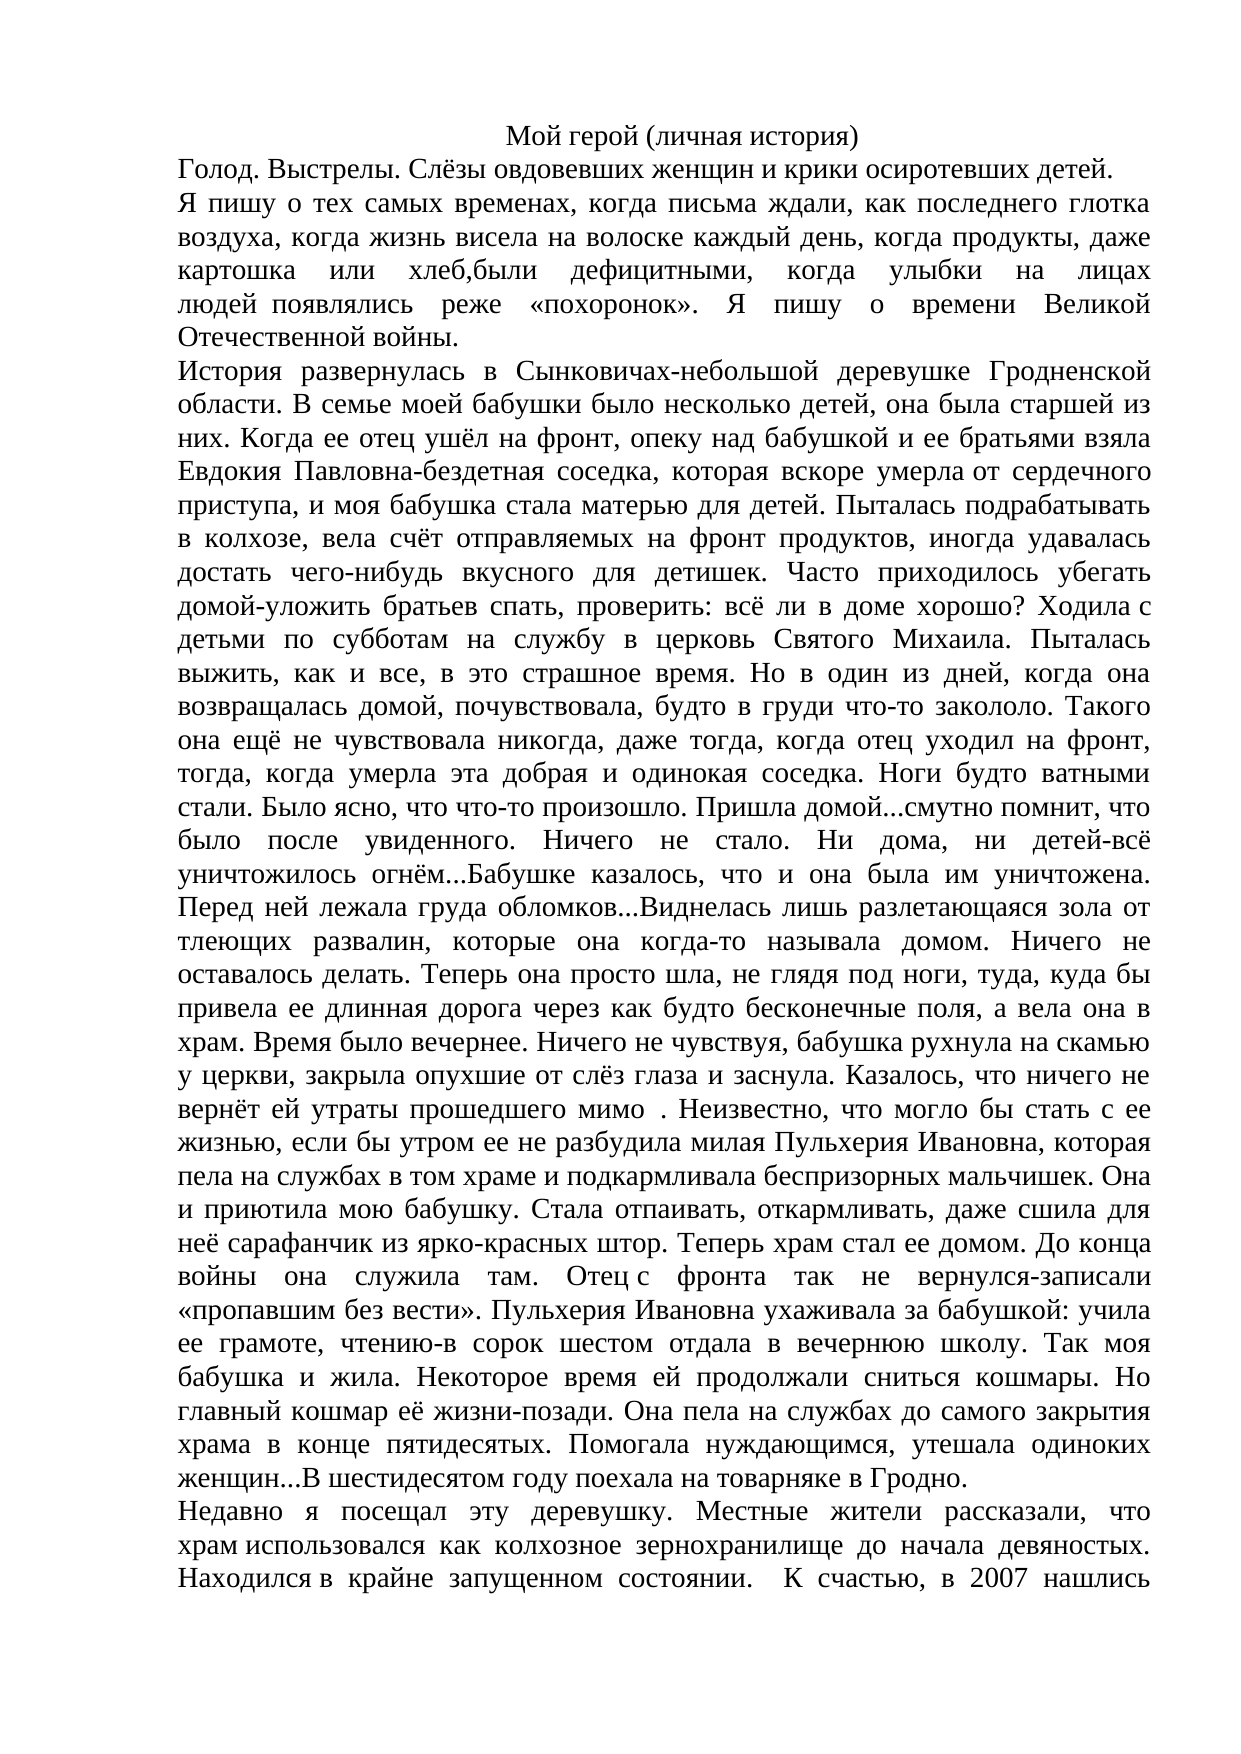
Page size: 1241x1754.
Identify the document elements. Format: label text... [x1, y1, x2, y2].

text Голод. Выстрелы. Слёзы овдовевших женщин и крики осиротевших детей. [177, 152, 1152, 185]
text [177, 1493, 1152, 1594]
text История развернулась в Сынковичах-небольшой деревушке Гродненской области. В семье моей бабушки было несколько детей, она была старшей из них. Когда ее отец ушёл на фронт, опеку над бабушкой и ее братьями взяла Евдокия Павловна-бездетная соседка, которая вскоре умерла от сердечного приступа, и моя бабушка стала матерью для детей. Пыталась подрабатывать в колхозе, вела счёт отправляемых на фронт продуктов, иногда удавалась достать чего-нибудь вкусного для детишек. Часто приходилось убегать домой-уложить братьев спать, проверить: всё ли в доме хорошо? Ходила с детьми по субботам на службу в церковь Святого Михаила. Пыталась выжить, как и все, в это страшное время. Но в один из дней, когда она возвращалась домой, почувствовала, будто в груди что-то закололо. Такого она ещё не чувствовала никогда, даже тогда, когда отец уходил на фронт, тогда, когда умерла эта добрая и одинокая соседка. Ноги будто ватными стали. Было ясно, что что-то произошло. Пришла домой...смутно помнит, что было после увиденного. Ничего не стало. Ни дома, ни детей-всё уничтожилось огнём...Бабушке казалось, что и она была им уничтожена. Перед ней лежала груда обломков...Виднелась лишь разлетающаяся зола от тлеющих развалин, которые она когда-то называла домом. Ничего не оставалось делать. Теперь она просто шла, не глядя под ноги, туда, куда бы привела ее длинная дорога через как будто бесконечные поля, а вела она в храм. Время было вечернее. Ничего не чувствуя, бабушка рухнула на скамью у церкви, закрыла опухшие от слёз глаза и заснула. Казалось, что ничего не вернёт ей утраты прошедшего мимо . Неизвестно, что могло бы стать с ее жизнью, если бы утром ее не разбудила милая Пульхерия Ивановна, которая пела на службах в том храме и подкармливала беспризорных мальчишек. Она и приютила мою бабушку. Стала отпаивать, откармливать, даже сшила для неё сарафанчик из ярко-красных штор. Теперь храм стал ее домом. До конца войны она служила там. Отец с фронта так не вернулся-записали «пропавшим без вести». Пульхерия Ивановна ухаживала за бабушкой: учила ее грамоте, чтению-в сорок шестом отдала в вечернюю школу. Так моя бабушка и жила. Некоторое время ей продолжали сниться кошмары. Но главный кошмар её жизни-позади. Она пела на службах до самого закрытия храма в конце пятидесятых. Помогала нуждающимся, утешала одиноких женщин...В шестидесятом году поехала на товарняке в Гродно. [177, 353, 1152, 1493]
text Мой герой (личная история) [177, 118, 1152, 152]
text Я пишу о тех самых временах, когда письма ждали, как последнего глотка воздуха, когда жизнь висела на волоске каждый день, когда продукты, даже картошка или хлеб,были дефицитными, когда улыбки на лицах людей появлялись реже «похоронок». Я пишу о времени Великой Отечественной войны. [177, 185, 1152, 353]
